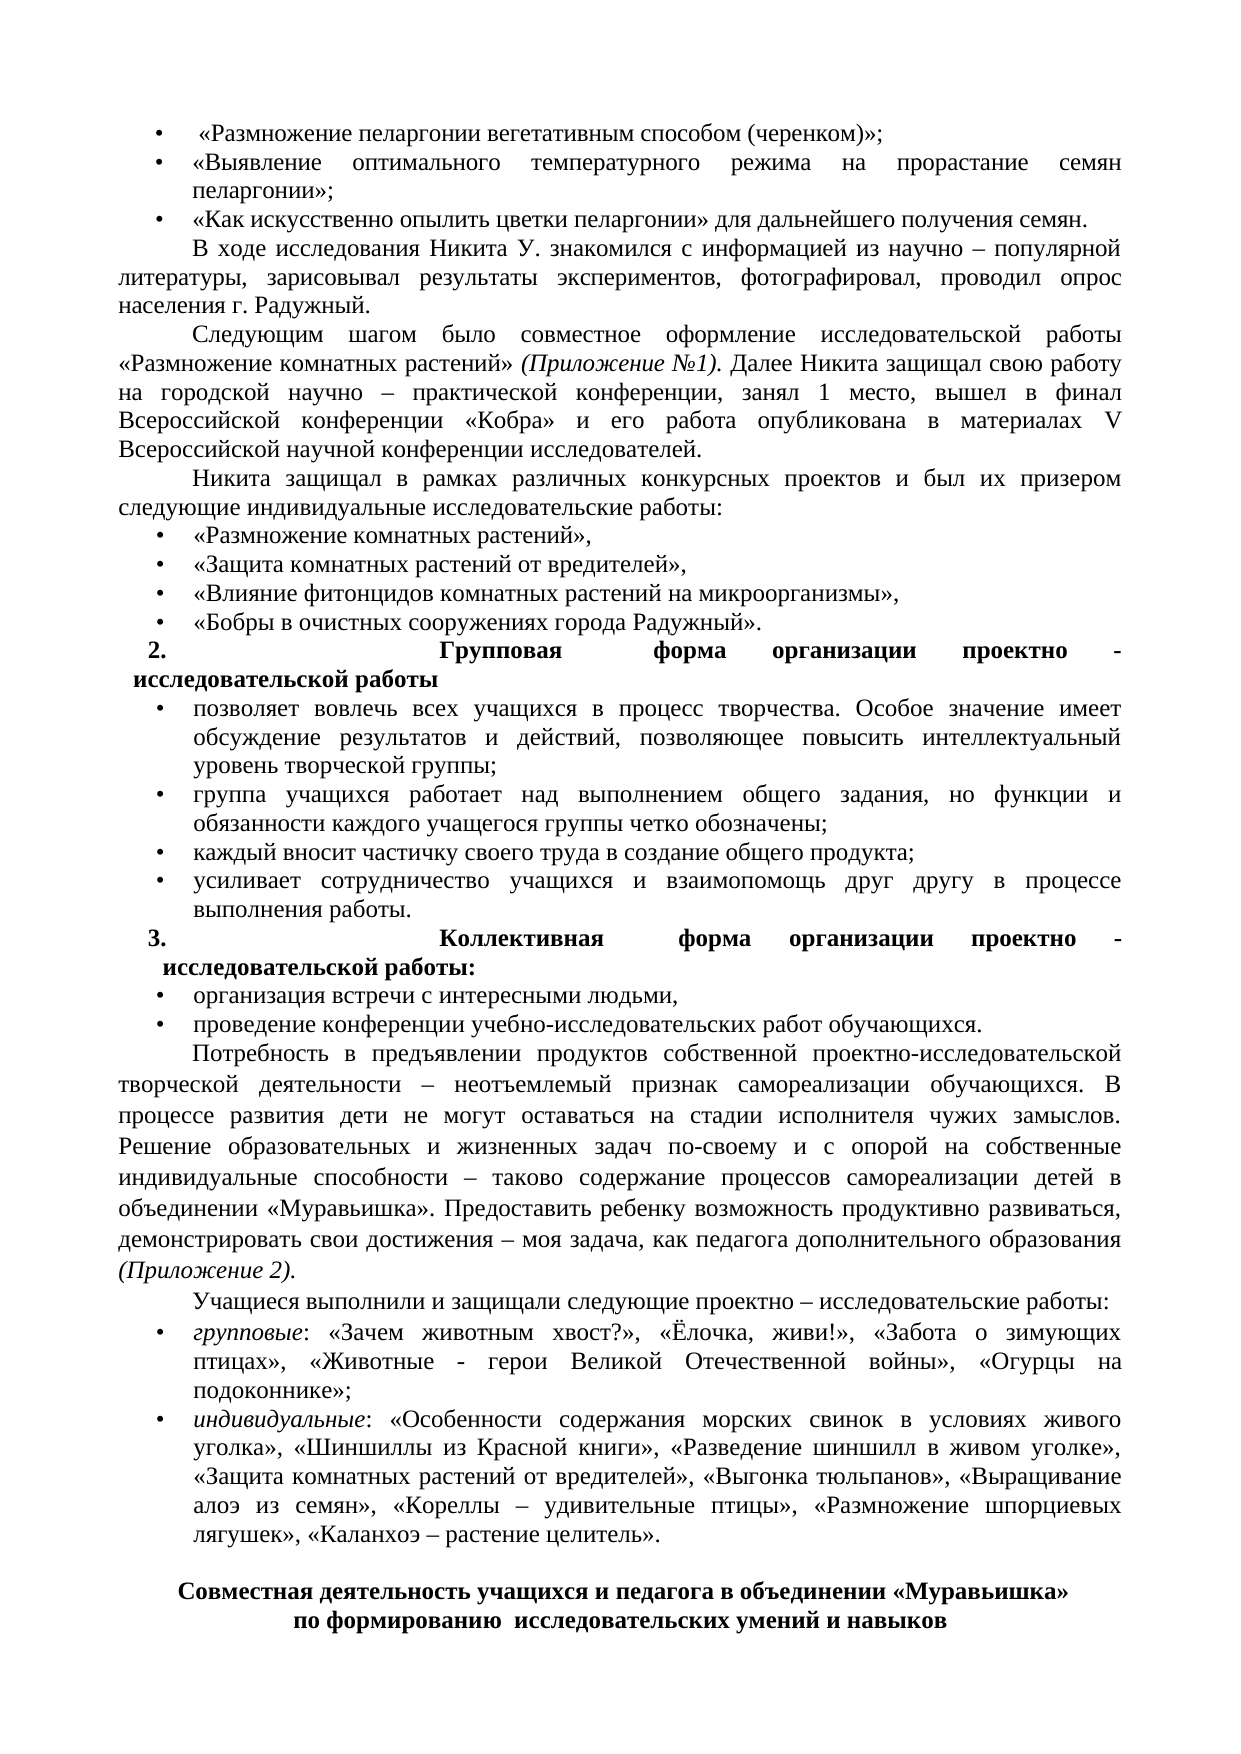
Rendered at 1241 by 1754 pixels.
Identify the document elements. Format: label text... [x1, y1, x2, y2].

text Совместная деятельность учащихся и педагога в объединении «Муравьишка» [118, 1576, 1122, 1605]
list усиливает сотрудничество учащихся и взаимопомощь друг другу в процессе выполнения работы. [156, 866, 1122, 923]
list проведение конференции учебно-исследовательских работ обучающихся. [156, 1009, 1122, 1038]
list «Размножение пеларгонии вегетативным способом (черенком)»; [154, 118, 1122, 147]
list «Бобры в очистных сооружениях города Радужный». [156, 607, 1122, 636]
list организация встречи с интересными людьми, [156, 981, 1122, 1009]
list «Размножение комнатных растений», [156, 521, 1122, 549]
list «Как искусственно опылить цветки пеларгонии» для дальнейшего получения семян. [155, 204, 1122, 233]
list каждый вносит частичку своего труда в создание общего продукта; [156, 837, 1122, 866]
list группа учащихся работает над выполнением общего задания, но функции и обязанности каждого учащегося группы четко обозначены; [156, 779, 1122, 837]
text по формированию исследовательских умений и навыков [118, 1605, 1122, 1634]
list «Влияние фитонцидов комнатных растений на микроорганизмы», [156, 578, 1122, 607]
text Потребность в предъявлении продуктов собственной проектно-исследовательской творческой деятельности – неотъемлемый признак самореализации обучающихся. В процессе развития дети не могут оставаться на стадии исполнителя чужих замыслов. Решение образовательных и жизненных задач по-своему и с опорой на собственные индивидуальные способности – таково содержание процессов самореализации детей в объединении «Муравьишка». Предоставить ребенку возможность продуктивно развиваться, демонстрировать свои достижения – моя задача, как педагога дополнительного образования (Приложение 2). [118, 1038, 1122, 1284]
list «Выявление оптимального температурного режима на прорастание семян пеларгонии»; [154, 147, 1122, 204]
list групповые: «Зачем животным хвост?», «Ёлочка, живи!», «Забота о зимующих птицах», «Животные - герои Великой Отечественной войны», «Огурцы на подоконнике»; [156, 1317, 1122, 1404]
text В ходе исследования Никита У. знакомился с информацией из научно – популярной литературы, зарисовывал результаты экспериментов, фотографировал, проводил опрос населения г. Радужный. [118, 233, 1122, 319]
list Групповая форма организации проектно - исследовательской работы [133, 636, 1122, 693]
text Учащиеся выполнили и защищали следующие проектно – исследовательские работы: [118, 1286, 1122, 1315]
list индивидуальные: «Особенности содержания морских свинок в условиях живого уголка», «Шиншиллы из Красной книги», «Разведение шиншилл в живом уголке», «Защита комнатных растений от вредителей», «Выгонка тюльпанов», «Выращивание алоэ из семян», «Кореллы – удивительные птицы», «Размножение шпорциевых лягушек», «Каланхоэ – растение целитель». [156, 1404, 1122, 1547]
list Коллективная форма организации проектно - исследовательской работы: [148, 923, 1122, 981]
text Следующим шагом было совместное оформление исследовательской работы «Размножение комнатных растений» (Приложение №1). Далее Никита защищал свою работу на городской научно – практической конференции, занял 1 место, вышел в финал Всероссийской конференции «Кобра» и его работа опубликована в материалах V Всероссийской научной конференции исследователей. [118, 319, 1122, 463]
list позволяет вовлечь всех учащихся в процесс творчества. Особое значение имеет обсуждение результатов и действий, позволяющее повысить интеллектуальный уровень творческой группы; [156, 693, 1122, 779]
list «Защита комнатных растений от вредителей», [156, 549, 1122, 578]
text Никита защищал в рамках различных конкурсных проектов и был их призером следующие индивидуальные исследовательские работы: [118, 463, 1122, 521]
